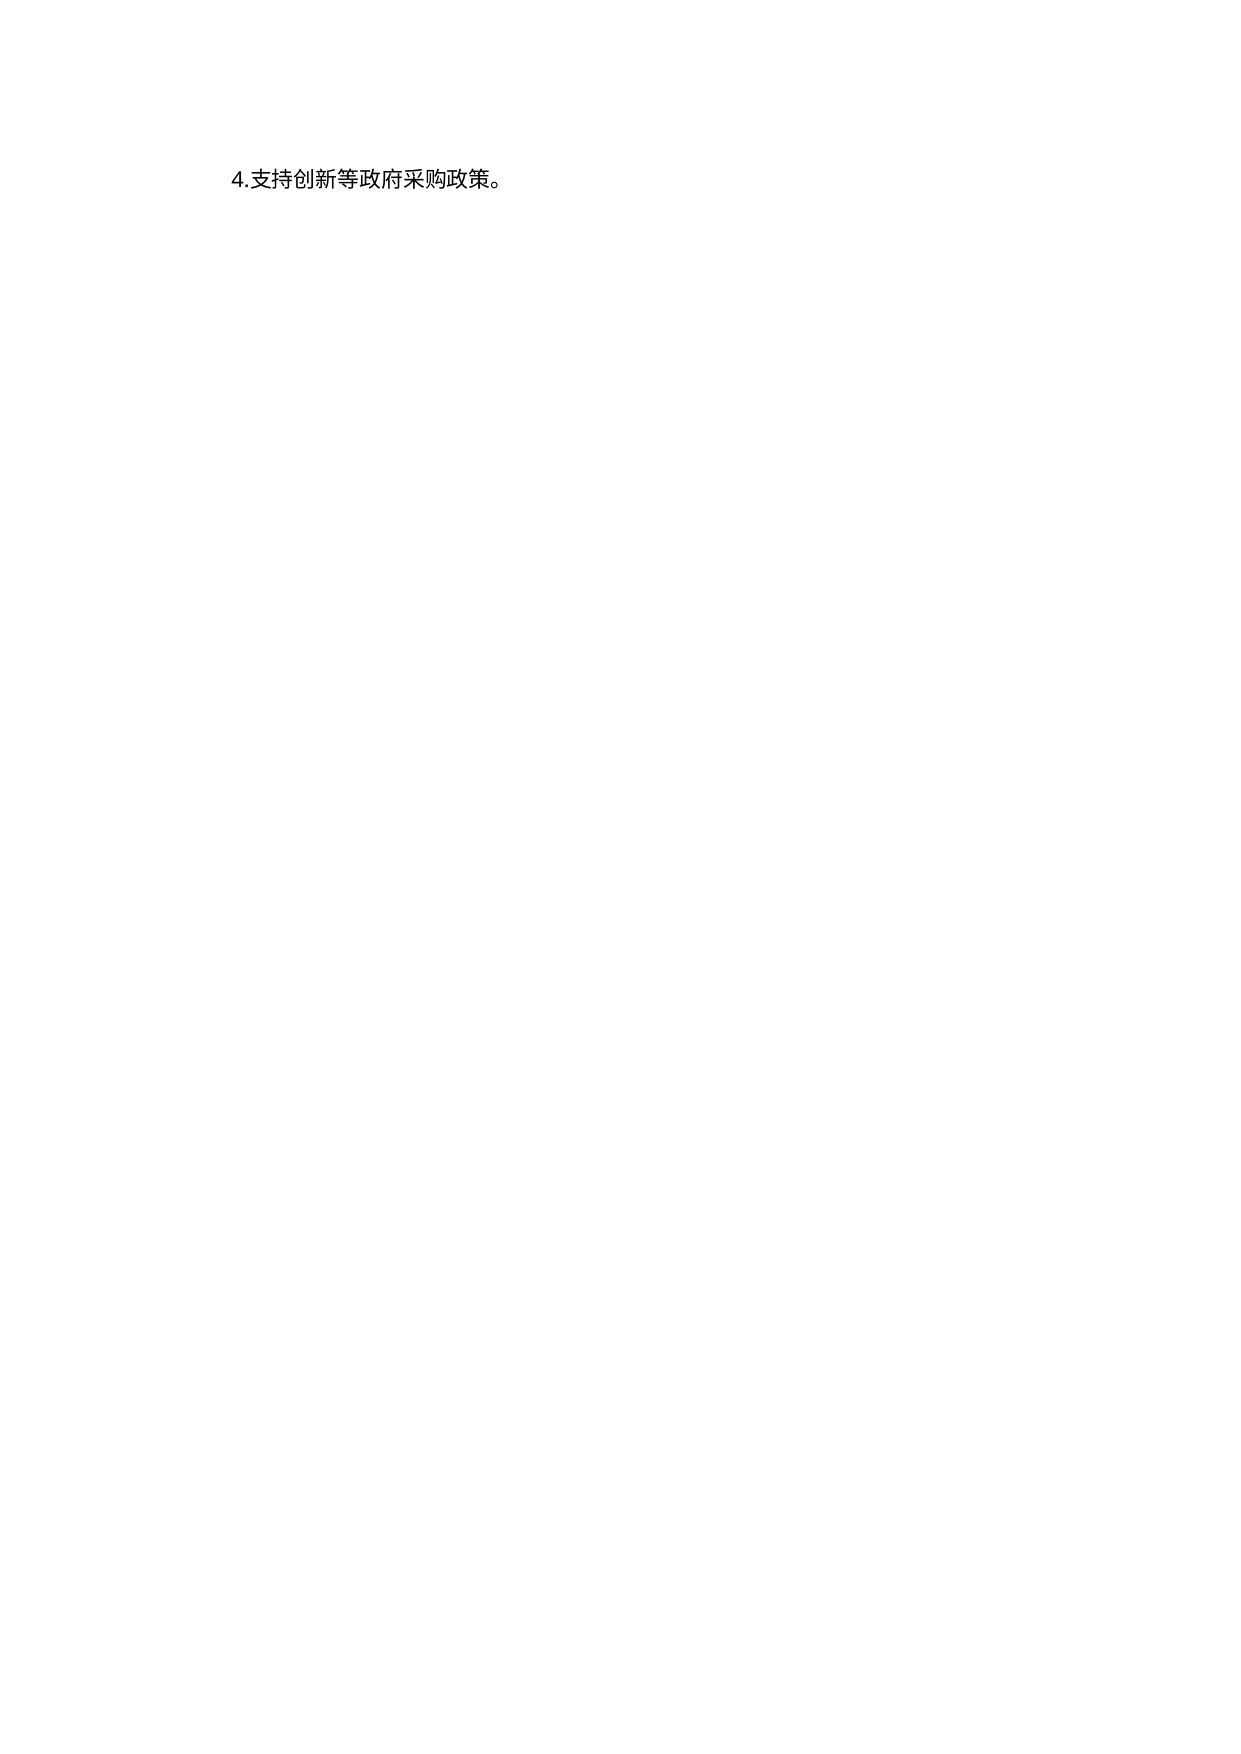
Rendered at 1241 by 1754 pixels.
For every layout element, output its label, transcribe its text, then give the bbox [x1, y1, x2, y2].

text 4.支持创新等政府采购政策。 [187, 162, 1053, 194]
